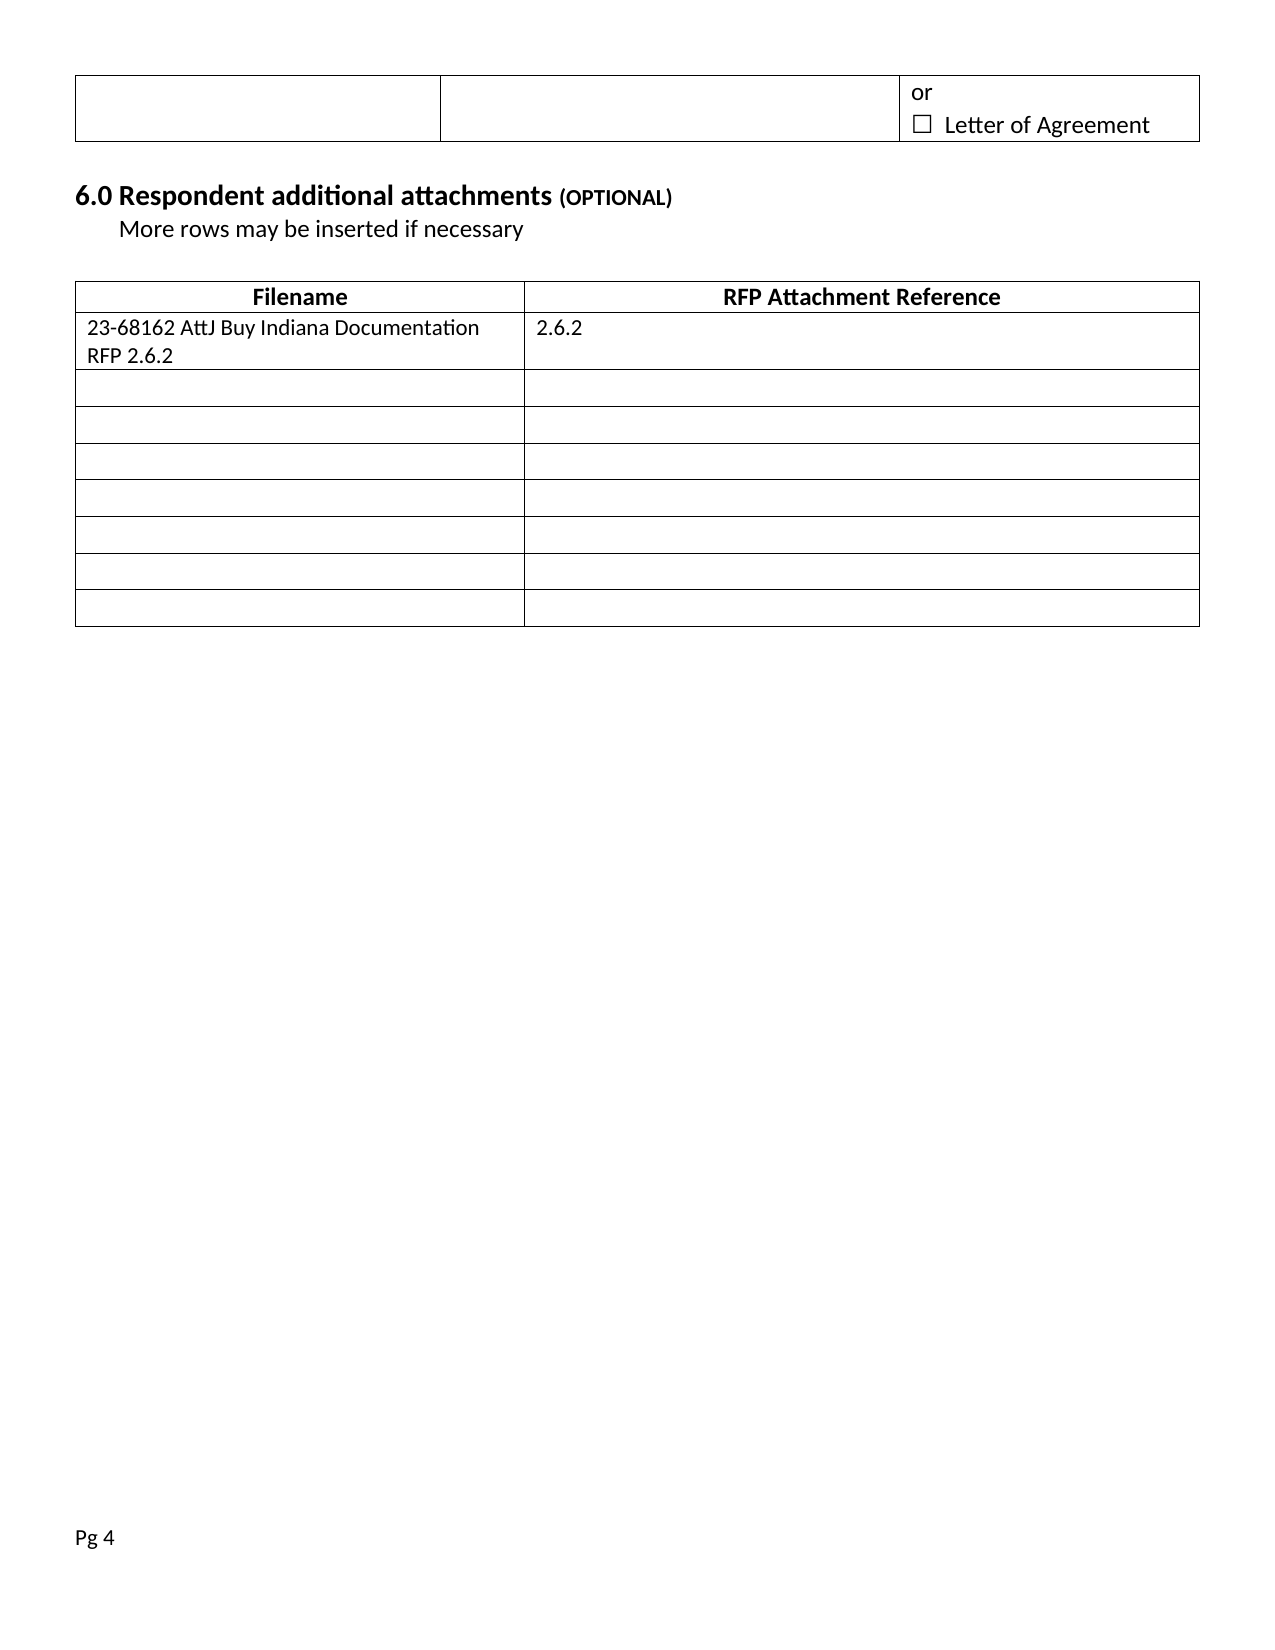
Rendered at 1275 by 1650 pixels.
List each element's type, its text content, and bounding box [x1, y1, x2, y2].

table_header Filename [76, 282, 524, 312]
table_cell [525, 480, 1199, 516]
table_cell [900, 76, 1199, 141]
table_cell [441, 76, 899, 141]
text More rows may be inserted if necessary [119, 213, 1200, 243]
table_cell [525, 517, 1199, 552]
table_cell 2.6.2 [525, 313, 1199, 369]
table_cell [76, 370, 524, 406]
table_cell [525, 407, 1199, 442]
table_cell [525, 554, 1199, 589]
table_cell [525, 590, 1199, 626]
table_cell [76, 554, 524, 589]
table_cell 23-68162 AttJ Buy Indiana Documentation RFP 2.6.2 [76, 313, 524, 369]
table_header RFP Attachment Reference [525, 282, 1199, 312]
list Respondent additional attachments (OPTIONAL) [75, 177, 1200, 213]
table_cell [76, 480, 524, 516]
table_cell [76, 76, 440, 141]
table_cell [76, 517, 524, 552]
table_cell [525, 370, 1199, 406]
table_cell [525, 444, 1199, 479]
table_cell [76, 444, 524, 479]
table_cell [76, 407, 524, 442]
table_cell [76, 590, 524, 626]
